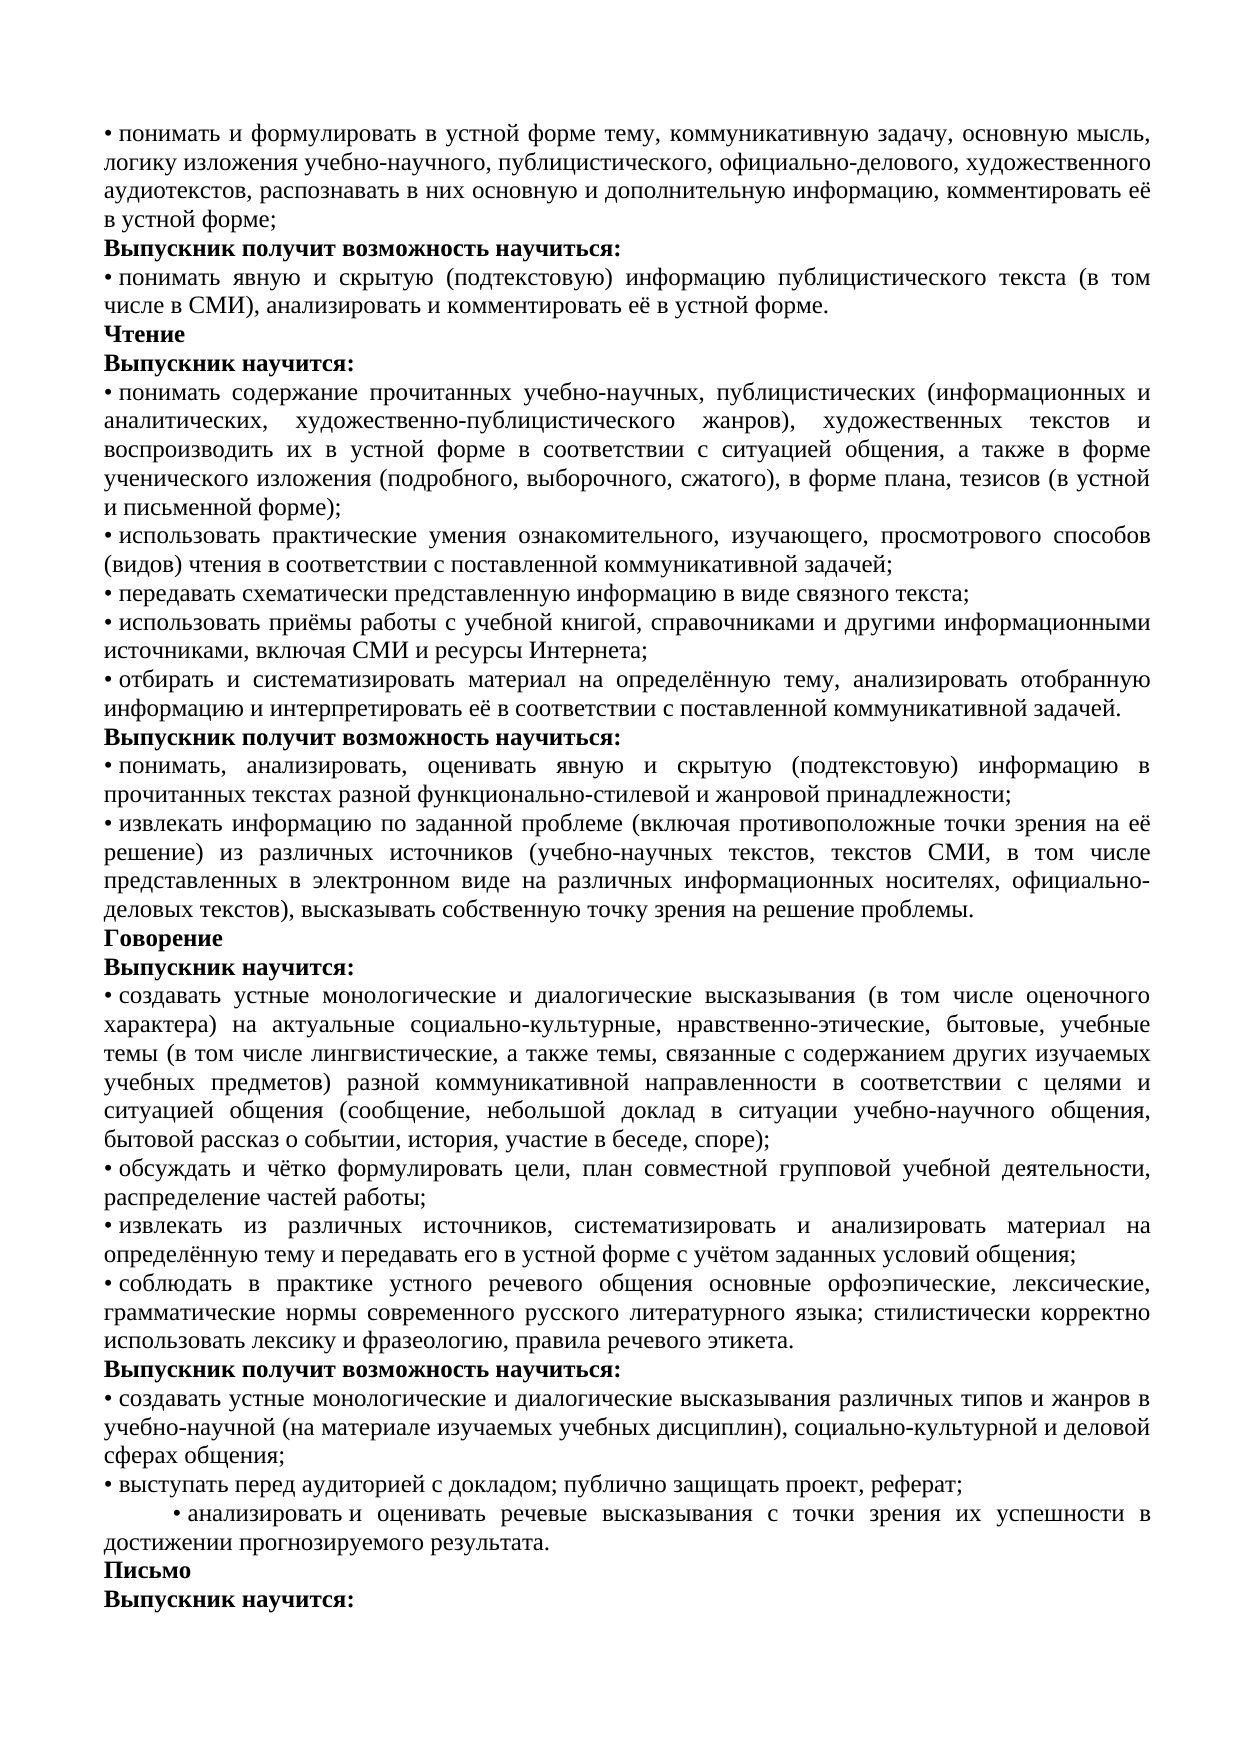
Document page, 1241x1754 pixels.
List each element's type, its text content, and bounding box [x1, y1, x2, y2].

text Выпускник научится: [103, 952, 1152, 981]
text • использовать приёмы работы с учебной книгой, справочниками и другими информационными источниками, включая СМИ и ресурсы Интернета; [103, 607, 1152, 664]
text • обсуждать и чётко формулировать цели, план совместной групповой учебной деятельности, распределение частей работы; [103, 1153, 1152, 1211]
text • создавать устные монологические и диалогические высказывания различных типов и жанров в учебно-научной (на материале изучаемых учебных дисциплин), социально-культурной и деловой сферах общения; [103, 1383, 1152, 1469]
text Выпускник получит возможность научиться: [103, 722, 1152, 751]
text • понимать и формулировать в устной форме тему, коммуникативную задачу, основную мысль, логику изложения учебно-научного, публицистического, официально-делового, художественного аудиотекстов, распознавать в них основную и дополнительную информацию, комментировать её в устной форме; [103, 118, 1152, 233]
text Говорение [103, 923, 1152, 952]
text • выступать перед аудиторией с докладом; публично защищать проект, реферат; [103, 1469, 1152, 1498]
text Выпускник научится: [103, 348, 1152, 377]
text Выпускник получит возможность научиться: [103, 233, 1152, 262]
text • соблюдать в практике устного речевого общения основные орфоэпические, лексические, грамматические нормы современного русского литературного языка; стилистически корректно использовать лексику и фразеологию, правила речевого этикета. [103, 1268, 1152, 1354]
text • понимать явную и скрытую (подтекстовую) информацию публицистического текста (в том числе в СМИ), анализировать и комментировать её в устной форме. [103, 262, 1152, 319]
text • отбирать и систематизировать материал на определённую тему, анализировать отобранную информацию и интерпретировать её в соответствии с поставленной коммуникативной задачей. [103, 664, 1152, 722]
text • понимать содержание прочитанных учебно-научных, публицистических (информационных и аналитических, художественно-публицистического жанров), художественных текстов и воспроизводить их в устной форме в соответствии с ситуацией общения, а также в форме ученического изложения (подробного, выборочного, сжатого), в форме плана, тезисов (в устной и письменной форме); [103, 377, 1152, 521]
text Чтение [103, 319, 1152, 348]
text Выпускник получит возможность научиться: [103, 1354, 1152, 1383]
text • передавать схематически представленную информацию в виде связного текста; [103, 578, 1152, 607]
text • извлекать информацию по заданной проблеме (включая противоположные точки зрения на её решение) из различных источников (учебно-научных текстов, текстов СМИ, в том числе представленных в электронном виде на различных информационных носителях, официально-деловых текстов), высказывать собственную точку зрения на решение проблемы. [103, 808, 1152, 923]
text • использовать практические умения ознакомительного, изучающего, просмотрового способов (видов) чтения в соответствии с поставленной коммуникативной задачей; [103, 521, 1152, 578]
text • анализировать и оценивать речевые высказывания с точки зрения их успешности в достижении прогнозируемого результата. [103, 1498, 1152, 1556]
text Выпускник научится: [103, 1584, 1152, 1613]
text • понимать, анализировать, оценивать явную и скрытую (подтекстовую) информацию в прочитанных текстах разной функционально-стилевой и жанровой принадлежности; [103, 751, 1152, 808]
text • создавать устные монологические и диалогические высказывания (в том числе оценочного характера) на актуальные социально-культурные, нравственно-этические, бытовые, учебные темы (в том числе лингвистические, а также темы, связанные с содержанием других изучаемых учебных предметов) разной коммуникативной направленности в соответствии с целями и ситуацией общения (сообщение, небольшой доклад в ситуации учебно-научного общения, бытовой рассказ о событии, история, участие в беседе, споре); [103, 981, 1152, 1153]
text • извлекать из различных источников, систематизировать и анализировать материал на определённую тему и передавать его в устной форме с учётом заданных условий общения; [103, 1211, 1152, 1268]
text Письмо [103, 1556, 1152, 1584]
